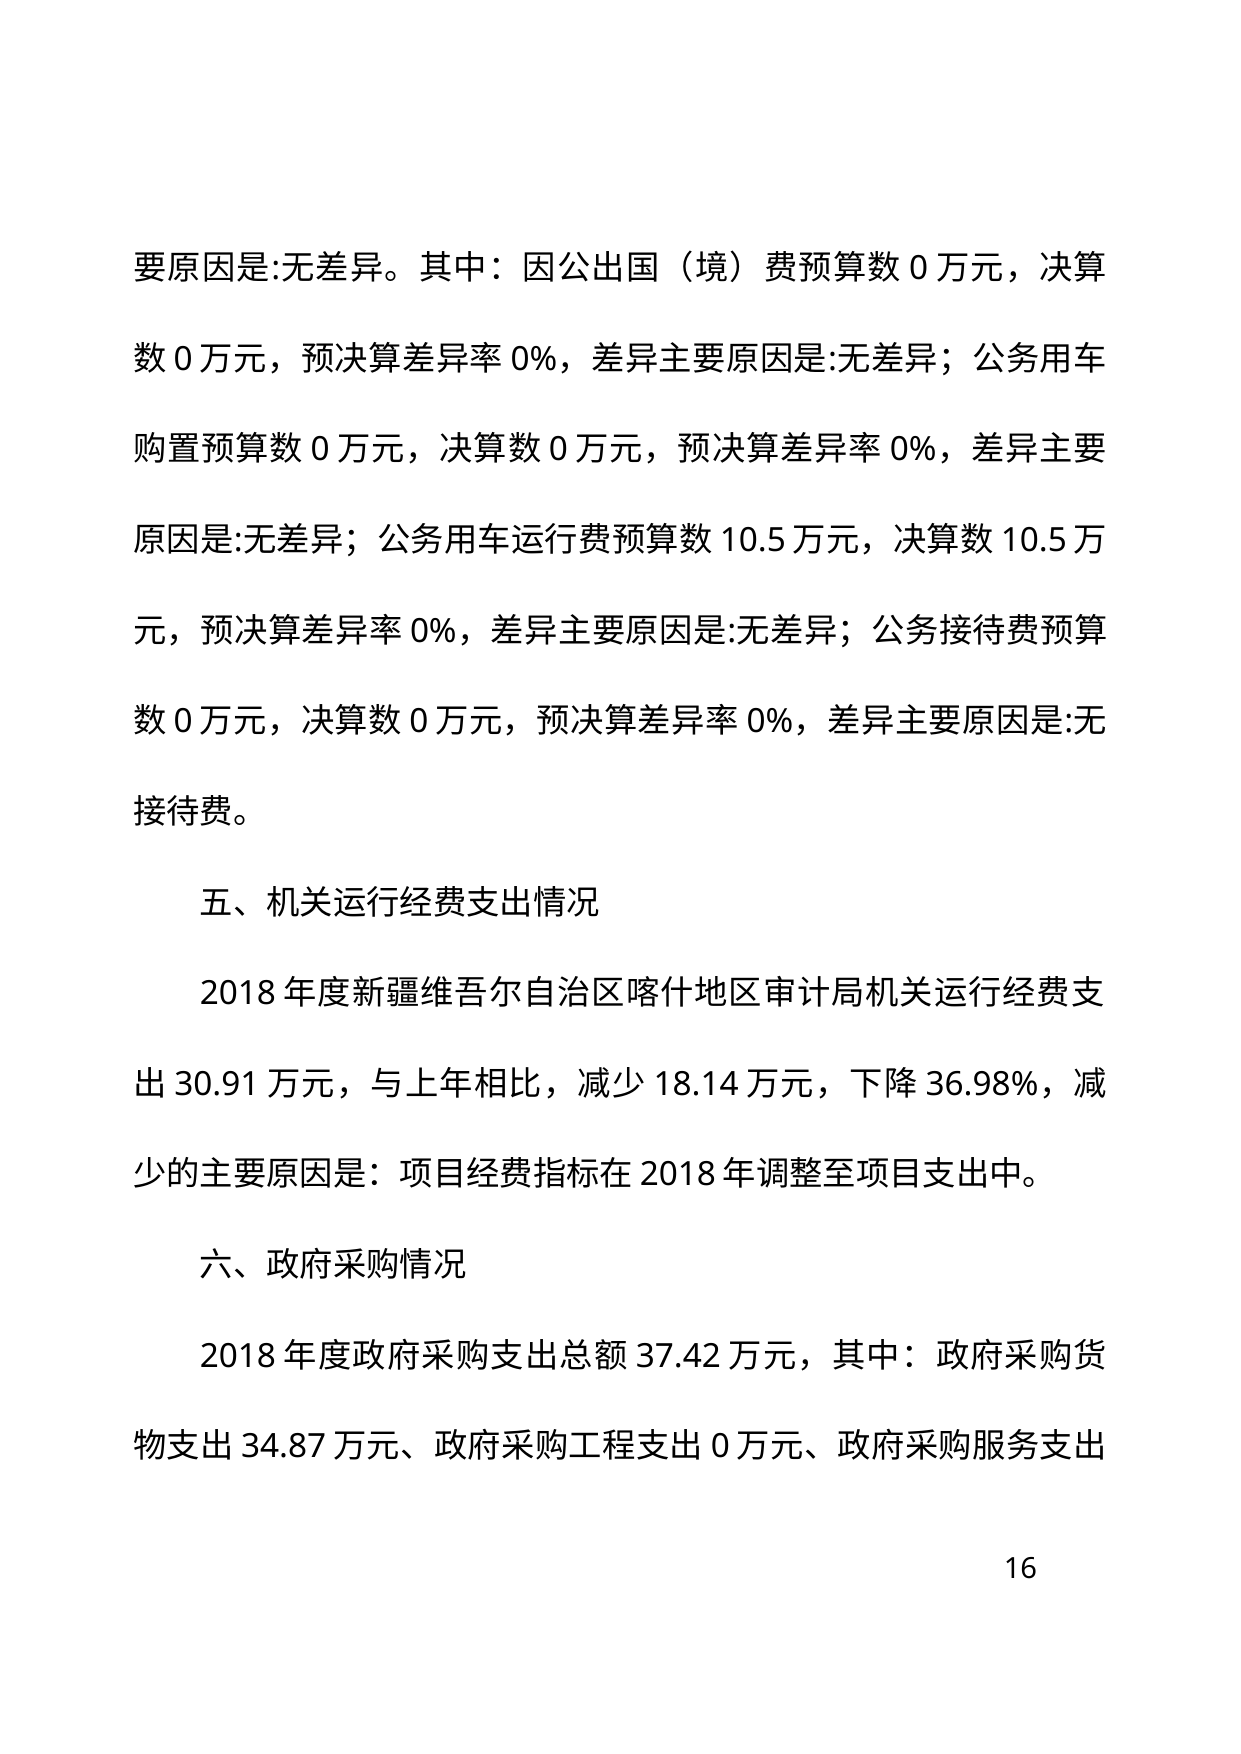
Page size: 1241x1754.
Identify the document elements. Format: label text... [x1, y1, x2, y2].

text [133, 220, 1107, 854]
text 五、机关运行经费支出情况 [133, 854, 1107, 945]
text 2018年度新疆维吾尔自治区喀什地区审计局机关运行经费支出30.91万元，与上年相比，减少18.14万元，下降36.98%，减少的主要原因是：项目经费指标在2018年调整至项目支出中。 [133, 945, 1107, 1217]
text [133, 1307, 1107, 1489]
text 六、政府采购情况 [133, 1217, 1107, 1307]
